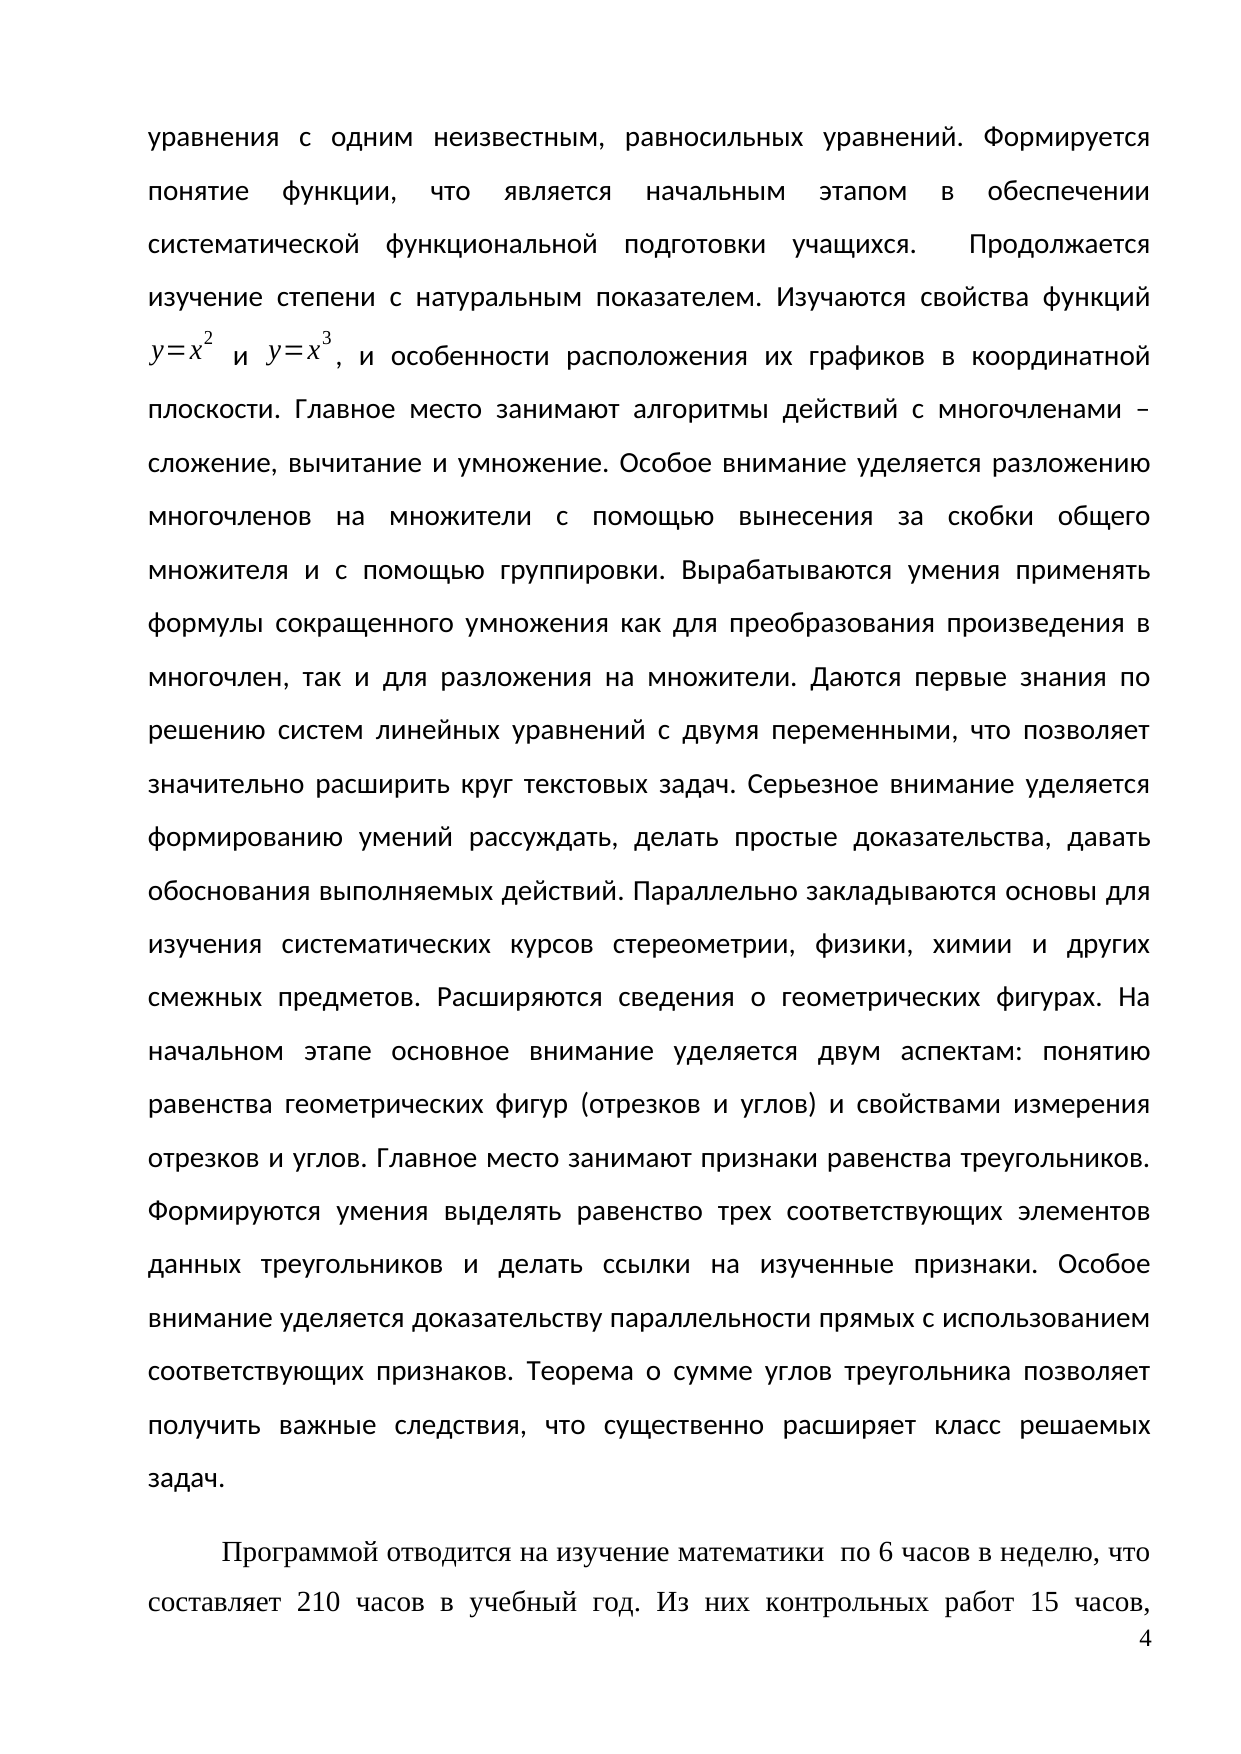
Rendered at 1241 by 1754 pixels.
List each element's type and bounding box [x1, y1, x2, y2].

text [148, 1534, 1152, 1617]
text [148, 118, 1152, 1495]
